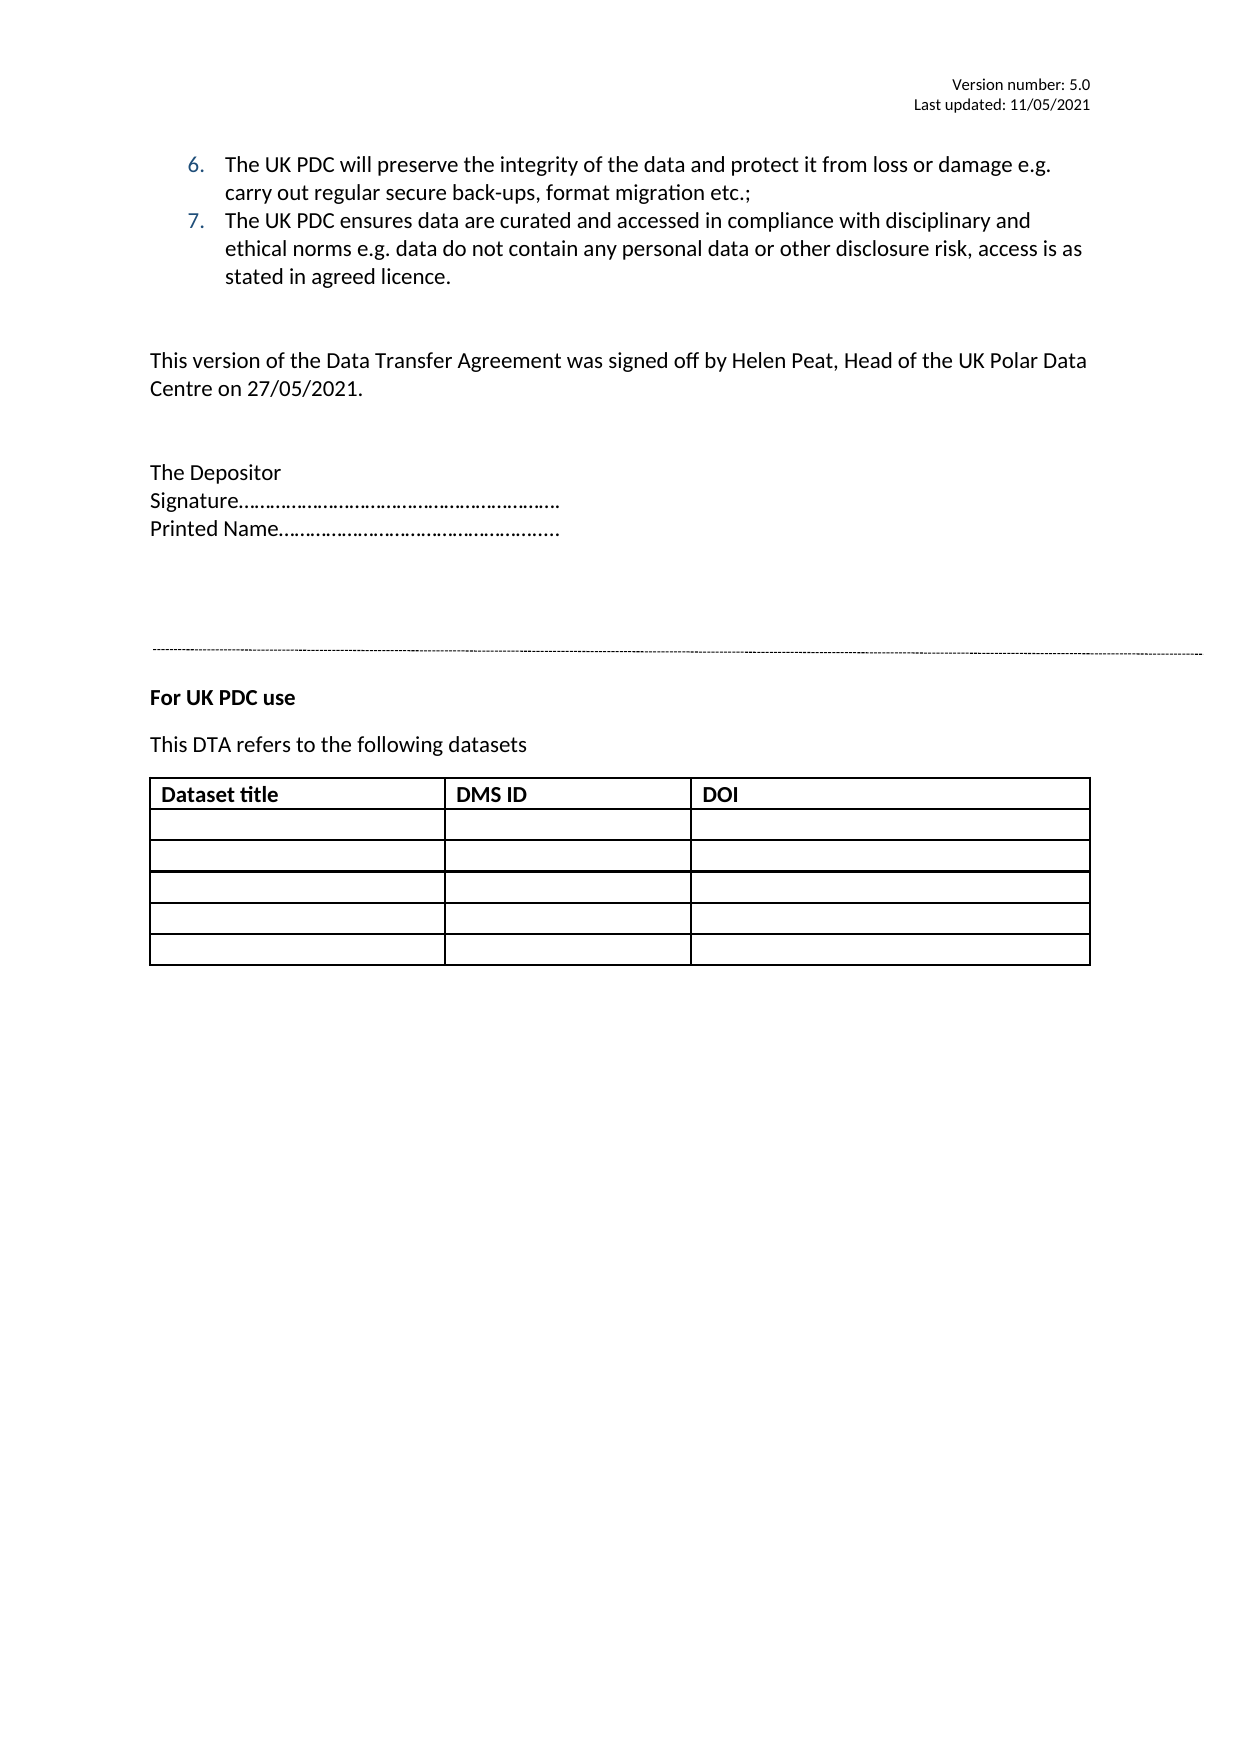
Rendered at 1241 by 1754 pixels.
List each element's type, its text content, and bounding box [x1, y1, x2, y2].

table_cell [446, 904, 690, 933]
text This DTA refers to the following datasets [150, 730, 1090, 758]
text Printed Name…………………………………………..... [150, 514, 1090, 542]
table_cell [151, 841, 444, 870]
table_header Dataset title [151, 779, 444, 808]
text The Depositor [150, 458, 1090, 486]
text Signature……………………………………………………. [150, 486, 1090, 514]
table_cell [692, 935, 1089, 964]
table_cell [446, 841, 690, 870]
table_cell [151, 873, 444, 902]
table_header DOI [692, 779, 1089, 808]
table_cell [692, 841, 1089, 870]
table_cell [151, 935, 444, 964]
table_cell [446, 935, 690, 964]
table_cell [446, 873, 690, 902]
table_cell [692, 873, 1089, 902]
list The UK PDC ensures data are curated and accessed in compliance with disciplinary and ethical norms e.g. data do not contain any personal data or other disclosure risk, access is as stated in agreed licence. [187, 206, 1090, 290]
text This version of the Data Transfer Agreement was signed off by Helen Peat, Head of the UK Polar Data Centre on 27/05/2021. [150, 346, 1090, 402]
table_cell [446, 810, 690, 839]
table_header DMS ID [446, 779, 690, 808]
table_cell [692, 904, 1089, 933]
table_cell [151, 810, 444, 839]
list The UK PDC will preserve the integrity of the data and protect it from loss or damage e.g. carry out regular secure back-ups, format migration etc.; [187, 150, 1090, 206]
text For UK PDC use [150, 683, 1090, 711]
table_cell [692, 810, 1089, 839]
table_cell [151, 904, 444, 933]
